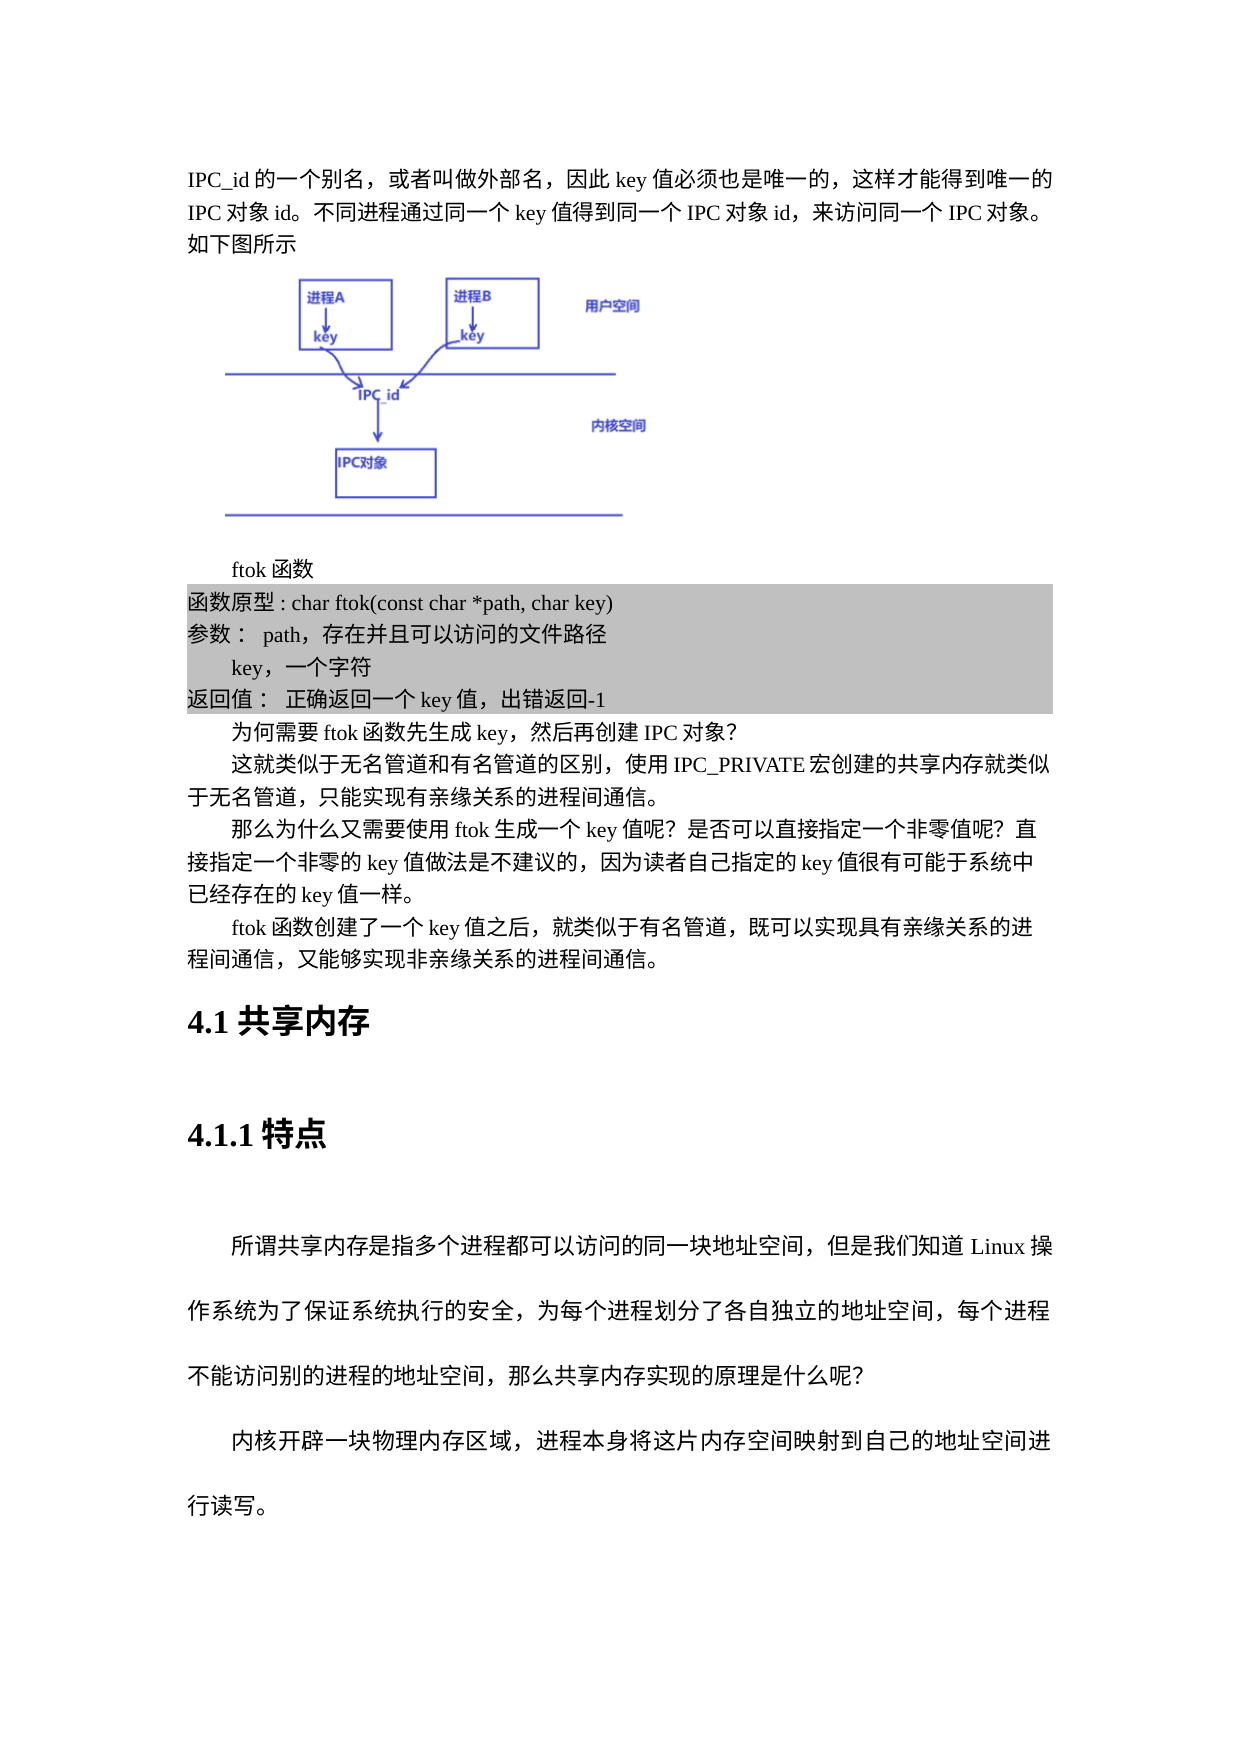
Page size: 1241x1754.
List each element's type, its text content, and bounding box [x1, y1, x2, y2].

text key，一个字符 [187, 649, 1053, 682]
text ftok函数创建了一个key值之后，就类似于有名管道，既可以实现具有亲缘关系的进程间通信，又能够实现非亲缘关系的进程间通信。 [187, 909, 1053, 974]
text 函数原型 : char ftok(const char *path, char key) [187, 584, 1053, 617]
text 返回值 ： 正确返回一个key值，出错返回-1 [187, 682, 1053, 714]
text 那么为什么又需要使用ftok生成一个key值呢？是否可以直接指定一个非零值呢？直接指定一个非零的key值做法是不建议的，因为读者自己指定的key值很有可能于系统中已经存在的key值一样。 [187, 812, 1053, 909]
subtitle 4.1 共享内存 [187, 987, 1053, 1052]
text 内核开辟一块物理内存区域，进程本身将这片内存空间映射到自己的地址空间进行读写。 [187, 1407, 1053, 1537]
picture [225, 259, 687, 526]
text 所谓共享内存是指多个进程都可以访问的同一块地址空间，但是我们知道Linux操作系统为了保证系统执行的安全，为每个进程划分了各自独立的地址空间，每个进程不能访问别的进程的地址空间，那么共享内存实现的原理是什么呢？ [187, 1212, 1053, 1407]
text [187, 162, 1053, 259]
text ftok函数 [187, 552, 1053, 584]
text 参数 ： path，存在并且可以访问的文件路径 [187, 617, 1053, 649]
subtitle 4.1.1特点 [187, 1099, 1053, 1164]
text 这就类似于无名管道和有名管道的区别，使用IPC_PRIVATE宏创建的共享内存就类似于无名管道，只能实现有亲缘关系的进程间通信。 [187, 747, 1053, 812]
text 为何需要ftok函数先生成key，然后再创建IPC对象？ [187, 714, 1053, 747]
